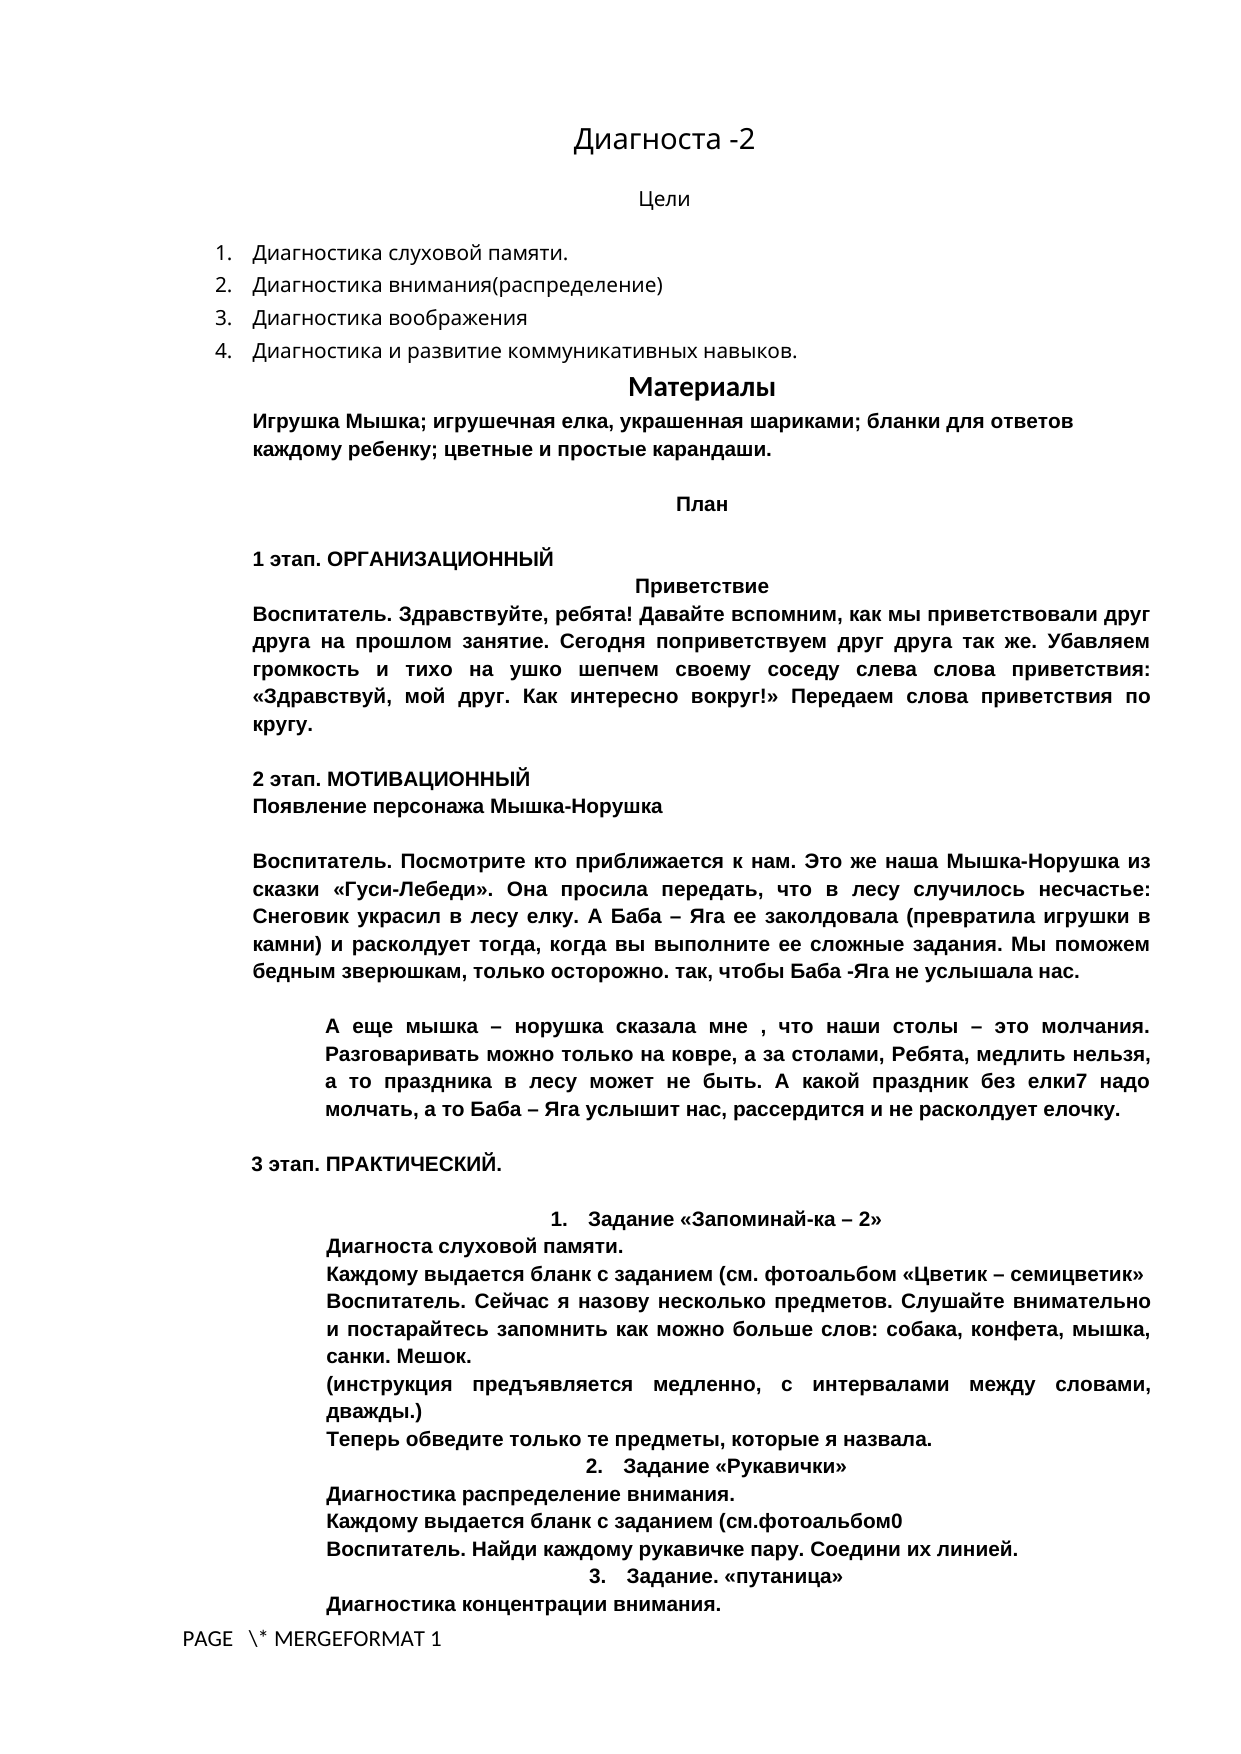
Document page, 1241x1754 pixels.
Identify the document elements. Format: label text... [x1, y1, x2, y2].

list Диагностика воображения [215, 303, 1152, 332]
list А еще мышка – норушка сказала мне , что наши столы – это молчания. Разговаривать можно только на ковре, а за столами, Ребята, медлить нельзя, а то праздника в лесу может не быть. А какой праздник без елки7 надо молчать, а то Баба – Яга услышит нас, рассердится и не расколдует елочку. [325, 1014, 1152, 1121]
list 3 этап. ПРАКТИЧЕСКИЙ. [251, 1152, 1152, 1176]
list Воспитатель. Сейчас я назову несколько предметов. Слушайте внимательно и постарайтесь запомнить как можно больше слов: собака, конфета, мышка, санки. Мешок. [326, 1289, 1152, 1368]
list 2 этап. МОТИВАЦИОННЫЙ [252, 767, 1152, 791]
list Диагностика внимания(распределение) [215, 271, 1152, 299]
list Воспитатель. Посмотрите кто приближается к нам. Это же наша Мышка-Норушка из сказки «Гуси-Лебеди». Она просила передать, что в лесу случилось несчастье: Снеговик украсил в лесу елку. А Баба – Яга ее заколдовала (превратила игрушки в камни) и расколдует тогда, когда вы выполните ее сложные задания. Мы поможем бедным зверюшкам, только осторожно. так, чтобы Баба -Яга не услышала нас. [252, 849, 1152, 983]
list 1 этап. ОРГАНИЗАЦИОННЫЙ [252, 547, 1152, 571]
list Диагностика распределение внимания. [326, 1482, 1152, 1506]
list Диагноста слуховой памяти. [326, 1234, 1152, 1258]
list Теперь обведите только те предметы, которые я назвала. [326, 1427, 1152, 1451]
list (инструкция предъявляется медленно, с интервалами между словами, дважды.) [326, 1372, 1152, 1423]
list Приветствие [252, 574, 1152, 598]
list Появление персонажа Мышка-Норушка [252, 794, 1152, 818]
list Воспитатель. Найди каждому рукавичке пару. Соедини их линией. [326, 1537, 1152, 1561]
list Задание «Рукавички» [281, 1454, 1152, 1478]
list Материалы [252, 368, 1152, 404]
text Цели [177, 184, 1152, 213]
list Каждому выдается бланк с заданием (см.фотоальбом0 [326, 1509, 1152, 1533]
text Диагноста -2 [177, 118, 1152, 158]
list Диагностика и развитие коммуникативных навыков. [215, 336, 1152, 364]
list План [252, 492, 1152, 516]
list Игрушка Мышка; игрушечная елка, украшенная шариками; бланки для ответов каждому ребенку; цветные и простые карандаши. [252, 409, 1152, 461]
list Воспитатель. Здравствуйте, ребята! Давайте вспомним, как мы приветствовали друг друга на прошлом занятие. Сегодня поприветствуем друг друга так же. Убавляем громкость и тихо на ушко шепчем своему соседу слева слова приветствия: «Здравствуй, мой друг. Как интересно вокруг!» Передаем слова приветствия по кругу. [252, 602, 1152, 736]
list Диагностика слуховой памяти. [215, 238, 1152, 266]
list Диагностика концентрации внимания. [326, 1592, 1152, 1616]
list Задание «Запоминай-ка – 2» [281, 1207, 1152, 1231]
list Задание. «путаница» [281, 1564, 1152, 1588]
list Каждому выдается бланк с заданием (см. фотоальбом «Цветик – семицветик» [326, 1262, 1152, 1286]
